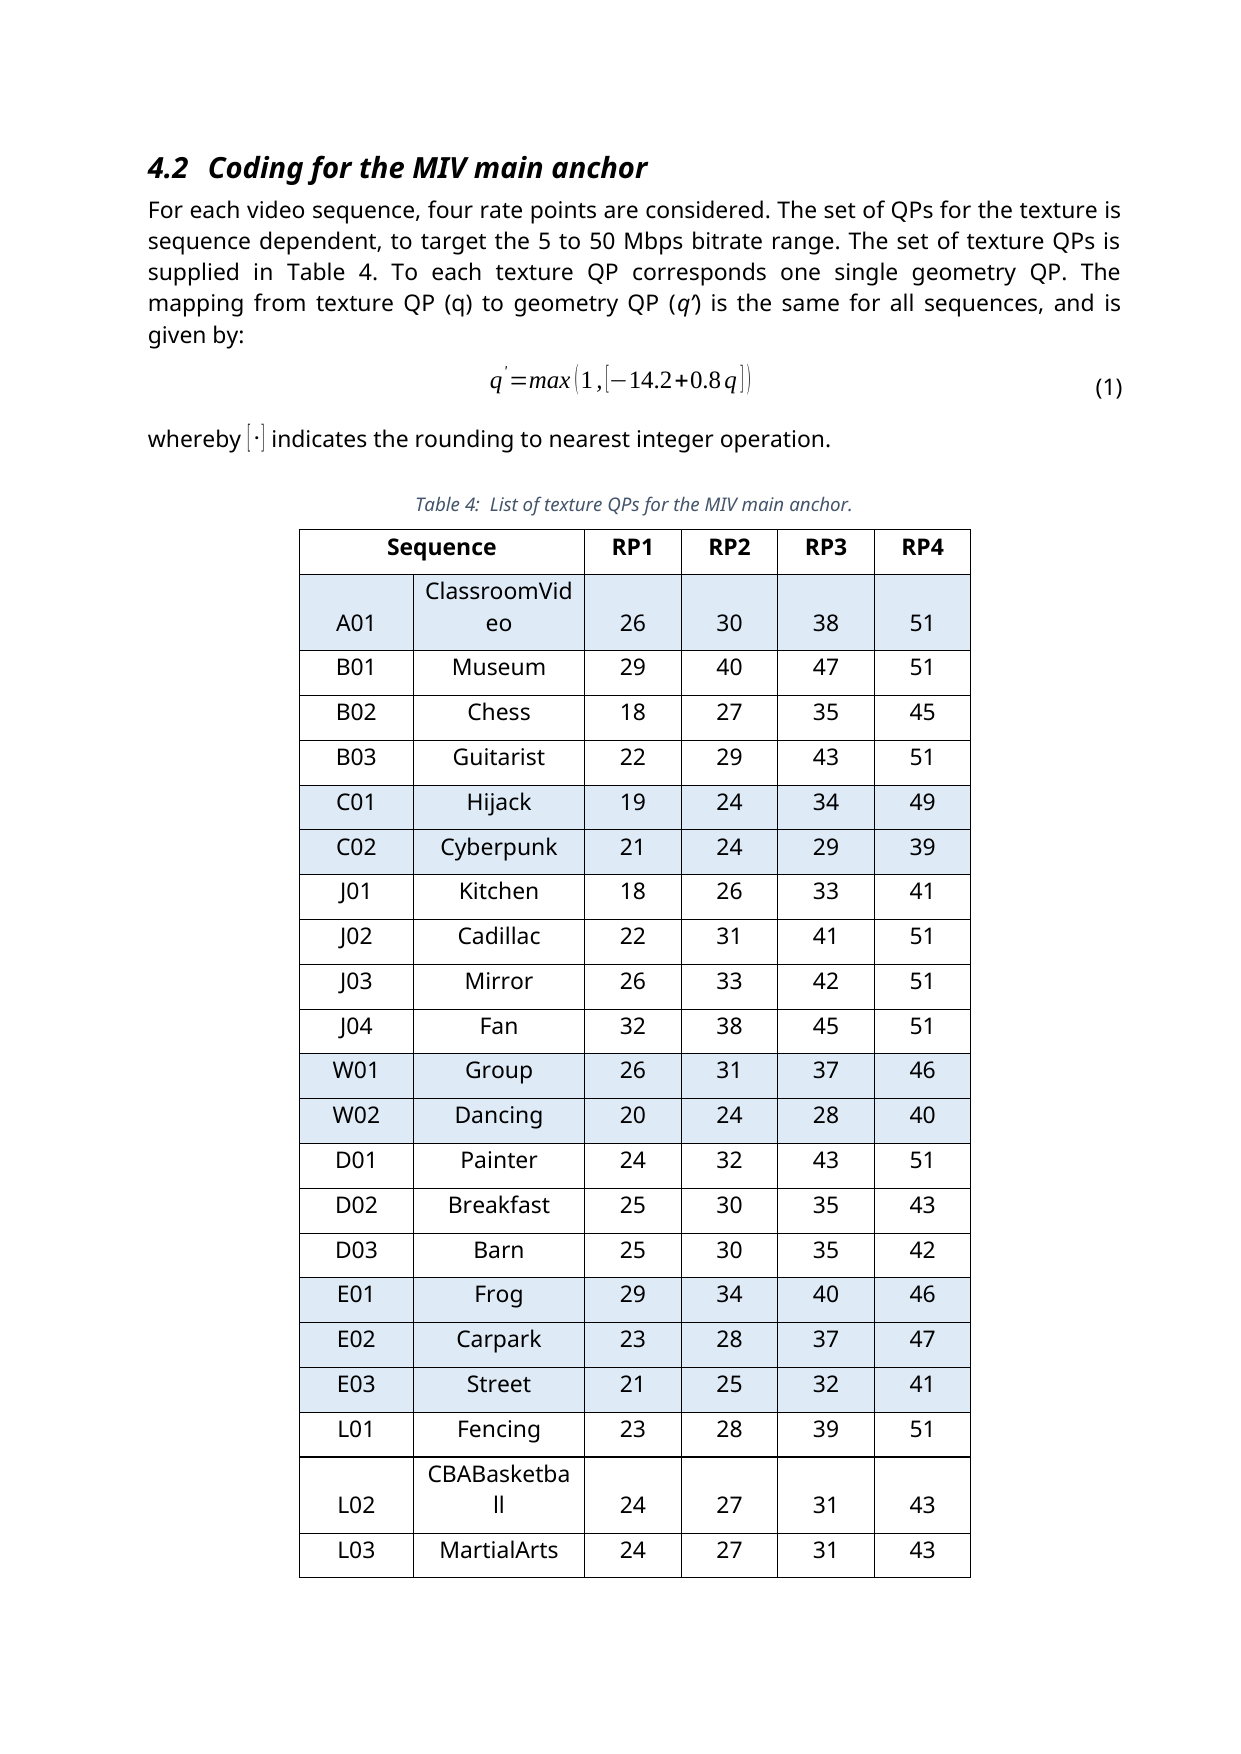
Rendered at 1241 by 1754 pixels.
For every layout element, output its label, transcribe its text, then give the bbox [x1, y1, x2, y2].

table_cell 26 [585, 1054, 681, 1098]
table_cell 38 [778, 575, 874, 650]
table_cell 51 [875, 965, 970, 1008]
table_cell 51 [875, 1144, 970, 1188]
table_cell 29 [682, 741, 777, 784]
table_cell 30 [682, 1234, 777, 1277]
table_cell 42 [778, 965, 874, 1008]
table_cell 26 [682, 875, 777, 919]
table_cell 51 [875, 920, 970, 964]
table_cell W01 [300, 1054, 413, 1098]
table_cell CBABasketball [414, 1458, 584, 1532]
table_cell Frog [414, 1278, 584, 1322]
table_cell Carpark [414, 1323, 584, 1367]
table_cell 18 [585, 875, 681, 919]
table_cell Fan [414, 1010, 584, 1053]
text For each video sequence, four rate points are considered. The set of QPs for the texture is sequence dependent, to target the 5 to 50 Mbps bitrate range. The set of texture QPs is supplied in Table 4. To each texture QP corresponds one single geometry QP. The mapping from texture QP (q) to geometry QP (q’) is the same for all sequences, and is given by: [148, 194, 1122, 350]
table_cell 25 [585, 1234, 681, 1277]
table_cell Cadillac [414, 920, 584, 964]
table_cell 26 [585, 575, 681, 650]
table_cell 45 [875, 696, 970, 740]
table_cell 20 [585, 1099, 681, 1143]
table_cell 51 [875, 1413, 970, 1456]
table_cell 33 [682, 965, 777, 1008]
table_cell 22 [585, 741, 681, 784]
table_cell 27 [682, 696, 777, 740]
table_cell 24 [682, 786, 777, 829]
table_cell J01 [300, 875, 413, 919]
table_cell 37 [778, 1323, 874, 1367]
table_cell Guitarist [414, 741, 584, 784]
table_cell 30 [682, 1189, 777, 1232]
table_cell 26 [585, 965, 681, 1008]
table_cell 40 [778, 1278, 874, 1322]
table_cell D03 [300, 1234, 413, 1277]
table_cell 46 [875, 1054, 970, 1098]
table_cell 38 [682, 1010, 777, 1053]
table_cell A01 [300, 575, 413, 650]
table_cell 18 [585, 696, 681, 740]
table_cell 43 [875, 1458, 970, 1532]
table_cell 49 [875, 786, 970, 829]
table_cell D01 [300, 1144, 413, 1188]
table_cell 31 [778, 1458, 874, 1532]
table_cell MartialArts [414, 1534, 584, 1577]
table_cell E02 [300, 1323, 413, 1367]
table_cell 41 [875, 1368, 970, 1412]
table_cell 39 [778, 1413, 874, 1456]
table_cell 24 [682, 830, 777, 874]
table_cell 24 [682, 1099, 777, 1143]
table_cell B03 [300, 741, 413, 784]
table_cell J04 [300, 1010, 413, 1053]
table_cell 23 [585, 1323, 681, 1367]
table_cell Mirror [414, 965, 584, 1008]
table_cell 24 [585, 1534, 681, 1577]
table_cell 47 [778, 651, 874, 695]
table_cell ClassroomVideo [414, 575, 584, 650]
table_header RP3 [778, 530, 874, 574]
table_cell 51 [875, 1010, 970, 1053]
table_cell 51 [875, 651, 970, 695]
table_cell 28 [682, 1413, 777, 1456]
table_header Sequence [300, 530, 584, 574]
table_cell 24 [585, 1458, 681, 1532]
table_cell 28 [778, 1099, 874, 1143]
text whereby indicates the rounding to nearest integer operation. [148, 423, 1122, 454]
table_cell W02 [300, 1099, 413, 1143]
table_cell Museum [414, 651, 584, 695]
table_cell 27 [682, 1458, 777, 1532]
table_cell C01 [300, 786, 413, 829]
table_cell L02 [300, 1458, 413, 1532]
table_cell 27 [682, 1534, 777, 1577]
table_cell 51 [875, 741, 970, 784]
table_cell 39 [875, 830, 970, 874]
table_cell Chess [414, 696, 584, 740]
table_header RP4 [875, 530, 970, 574]
table_cell 29 [778, 830, 874, 874]
text Table 4: List of texture QPs for the MIV main anchor. [148, 491, 1122, 517]
table_cell E03 [300, 1368, 413, 1412]
table_cell 41 [875, 875, 970, 919]
table_cell 21 [585, 1368, 681, 1412]
table_cell 19 [585, 786, 681, 829]
table_cell 34 [682, 1278, 777, 1322]
table_cell B02 [300, 696, 413, 740]
table_cell 51 [875, 575, 970, 650]
table_cell Hijack [414, 786, 584, 829]
table_cell C02 [300, 830, 413, 874]
table_cell 43 [778, 741, 874, 784]
table_cell Group [414, 1054, 584, 1098]
table_cell Cyberpunk [414, 830, 584, 874]
table_cell 32 [585, 1010, 681, 1053]
table_header RP1 [585, 530, 681, 574]
table_cell 33 [778, 875, 874, 919]
table_cell 32 [778, 1368, 874, 1412]
table_cell 43 [875, 1534, 970, 1577]
table_cell 40 [875, 1099, 970, 1143]
table_cell 35 [778, 696, 874, 740]
table_cell Breakfast [414, 1189, 584, 1232]
table_cell 30 [682, 575, 777, 650]
table_cell Kitchen [414, 875, 584, 919]
table_cell Dancing [414, 1099, 584, 1143]
table_cell J02 [300, 920, 413, 964]
table_cell 28 [682, 1323, 777, 1367]
table_cell 25 [585, 1189, 681, 1232]
list Coding for the MIV main anchor [148, 148, 1122, 187]
table_cell 42 [875, 1234, 970, 1277]
table_cell 24 [585, 1144, 681, 1188]
table_cell 46 [875, 1278, 970, 1322]
table_cell 37 [778, 1054, 874, 1098]
table_cell 21 [585, 830, 681, 874]
table_cell 35 [778, 1234, 874, 1277]
table_cell Street [414, 1368, 584, 1412]
table_cell 23 [585, 1413, 681, 1456]
table_cell 29 [585, 1278, 681, 1322]
table_cell 43 [875, 1189, 970, 1232]
table_cell 35 [778, 1189, 874, 1232]
table_cell Painter [414, 1144, 584, 1188]
table_cell Fencing [414, 1413, 584, 1456]
table_cell 32 [682, 1144, 777, 1188]
table_cell 47 [875, 1323, 970, 1367]
table_cell L01 [300, 1413, 413, 1456]
table_cell 31 [778, 1534, 874, 1577]
table_cell L03 [300, 1534, 413, 1577]
table_cell 34 [778, 786, 874, 829]
table_cell D02 [300, 1189, 413, 1232]
table_header RP2 [682, 530, 777, 574]
table_cell 22 [585, 920, 681, 964]
table_cell J03 [300, 965, 413, 1008]
text (1) [148, 362, 1122, 410]
table_cell Barn [414, 1234, 584, 1277]
table_cell 25 [682, 1368, 777, 1412]
table_cell 45 [778, 1010, 874, 1053]
table_cell 43 [778, 1144, 874, 1188]
table_cell 29 [585, 651, 681, 695]
table_cell 31 [682, 1054, 777, 1098]
table_cell 41 [778, 920, 874, 964]
table_cell B01 [300, 651, 413, 695]
table_cell E01 [300, 1278, 413, 1322]
table_cell 40 [682, 651, 777, 695]
table_cell 31 [682, 920, 777, 964]
